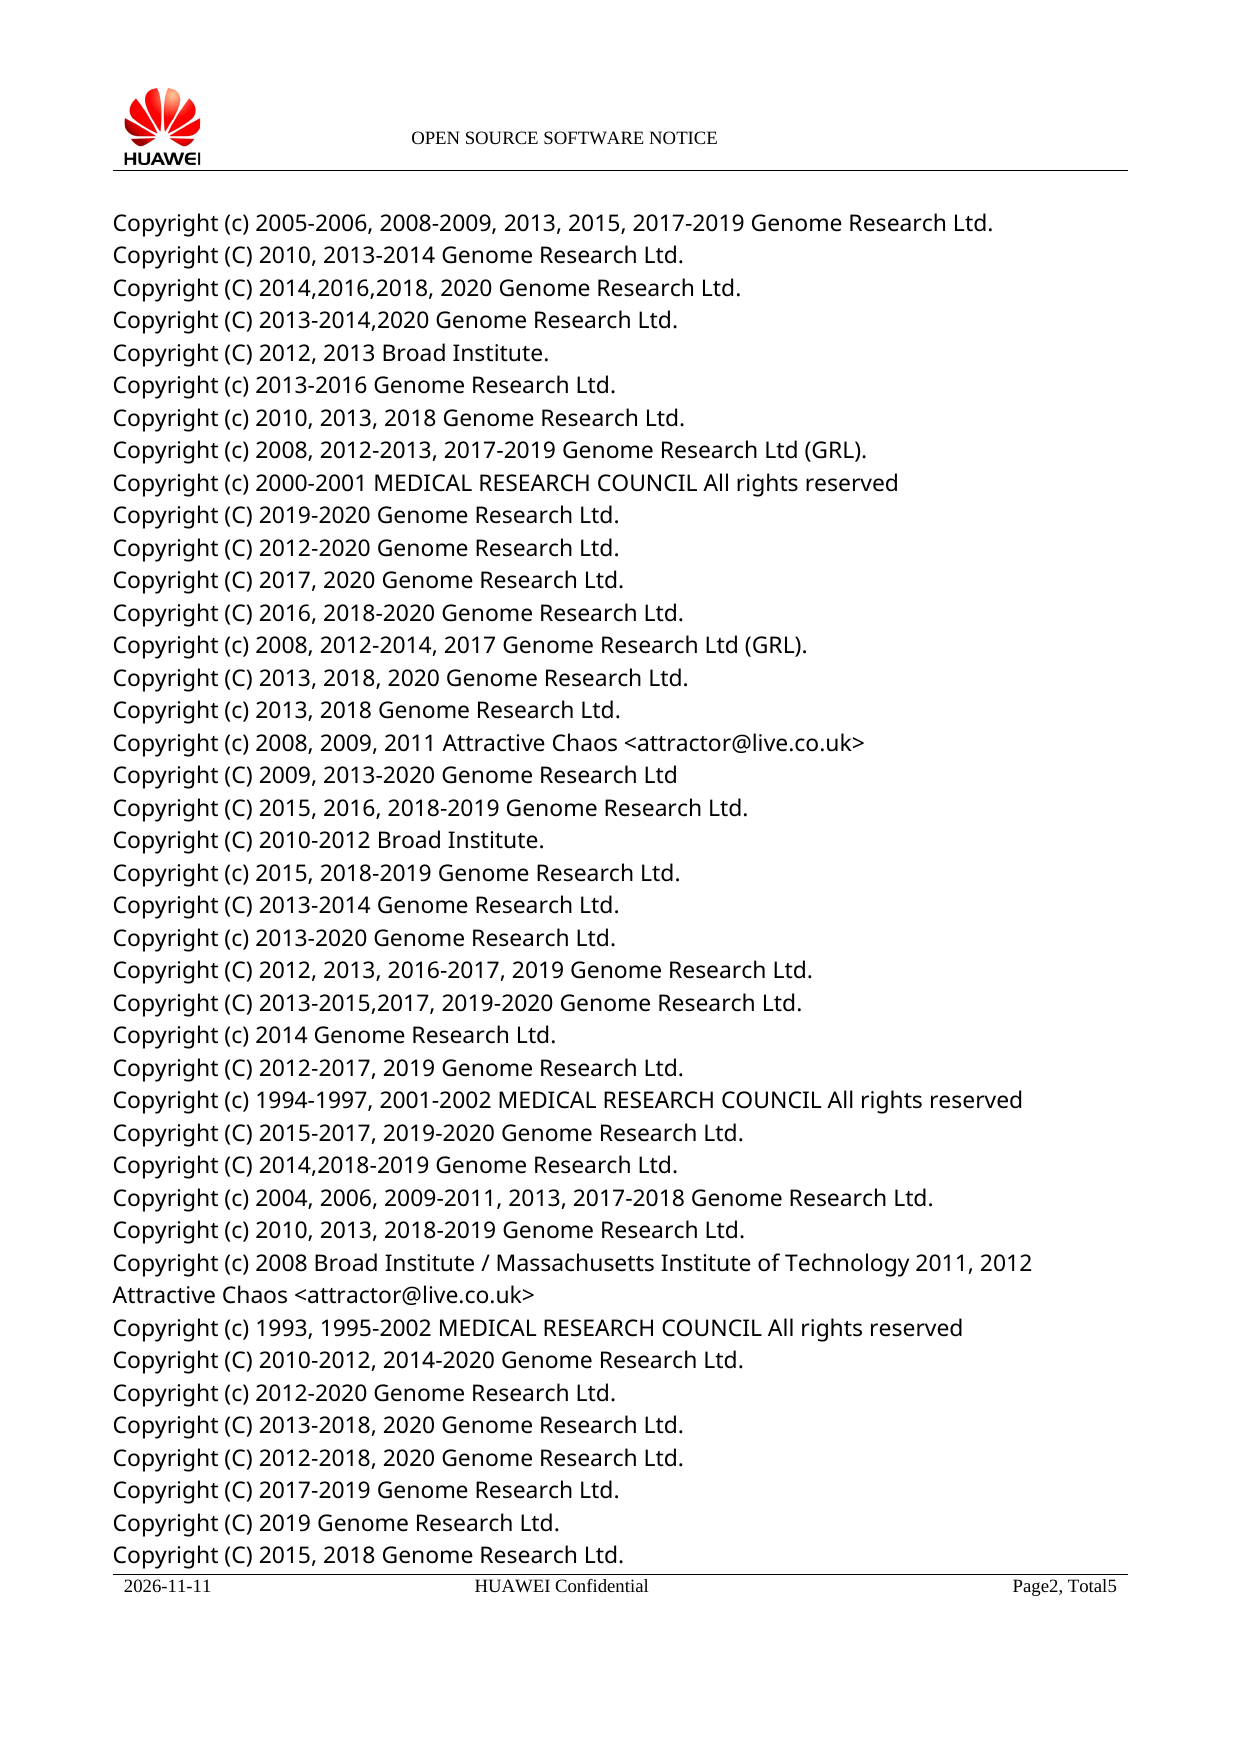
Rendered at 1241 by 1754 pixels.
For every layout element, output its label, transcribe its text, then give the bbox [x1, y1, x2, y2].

picture [124, 88, 201, 165]
